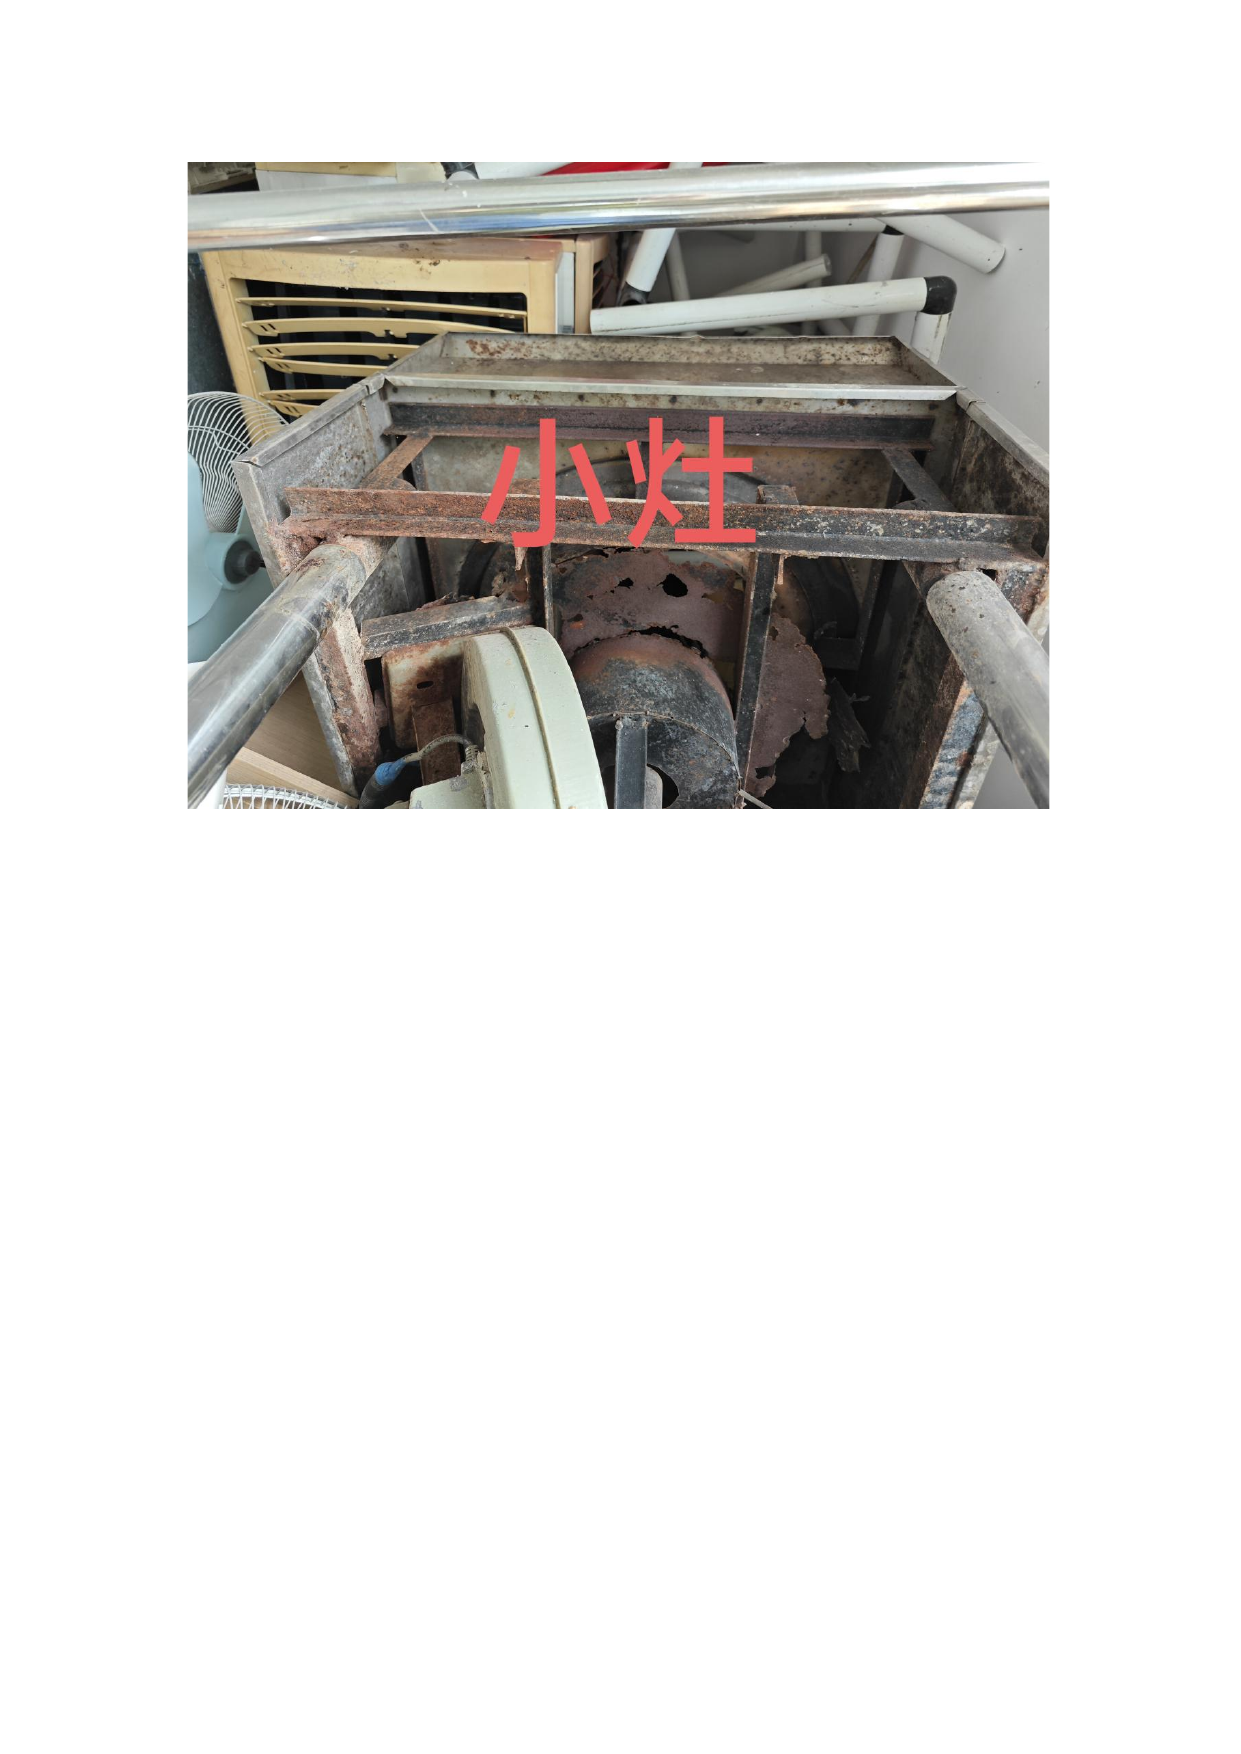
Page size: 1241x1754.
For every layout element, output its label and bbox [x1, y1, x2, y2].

picture [187, 162, 1050, 809]
